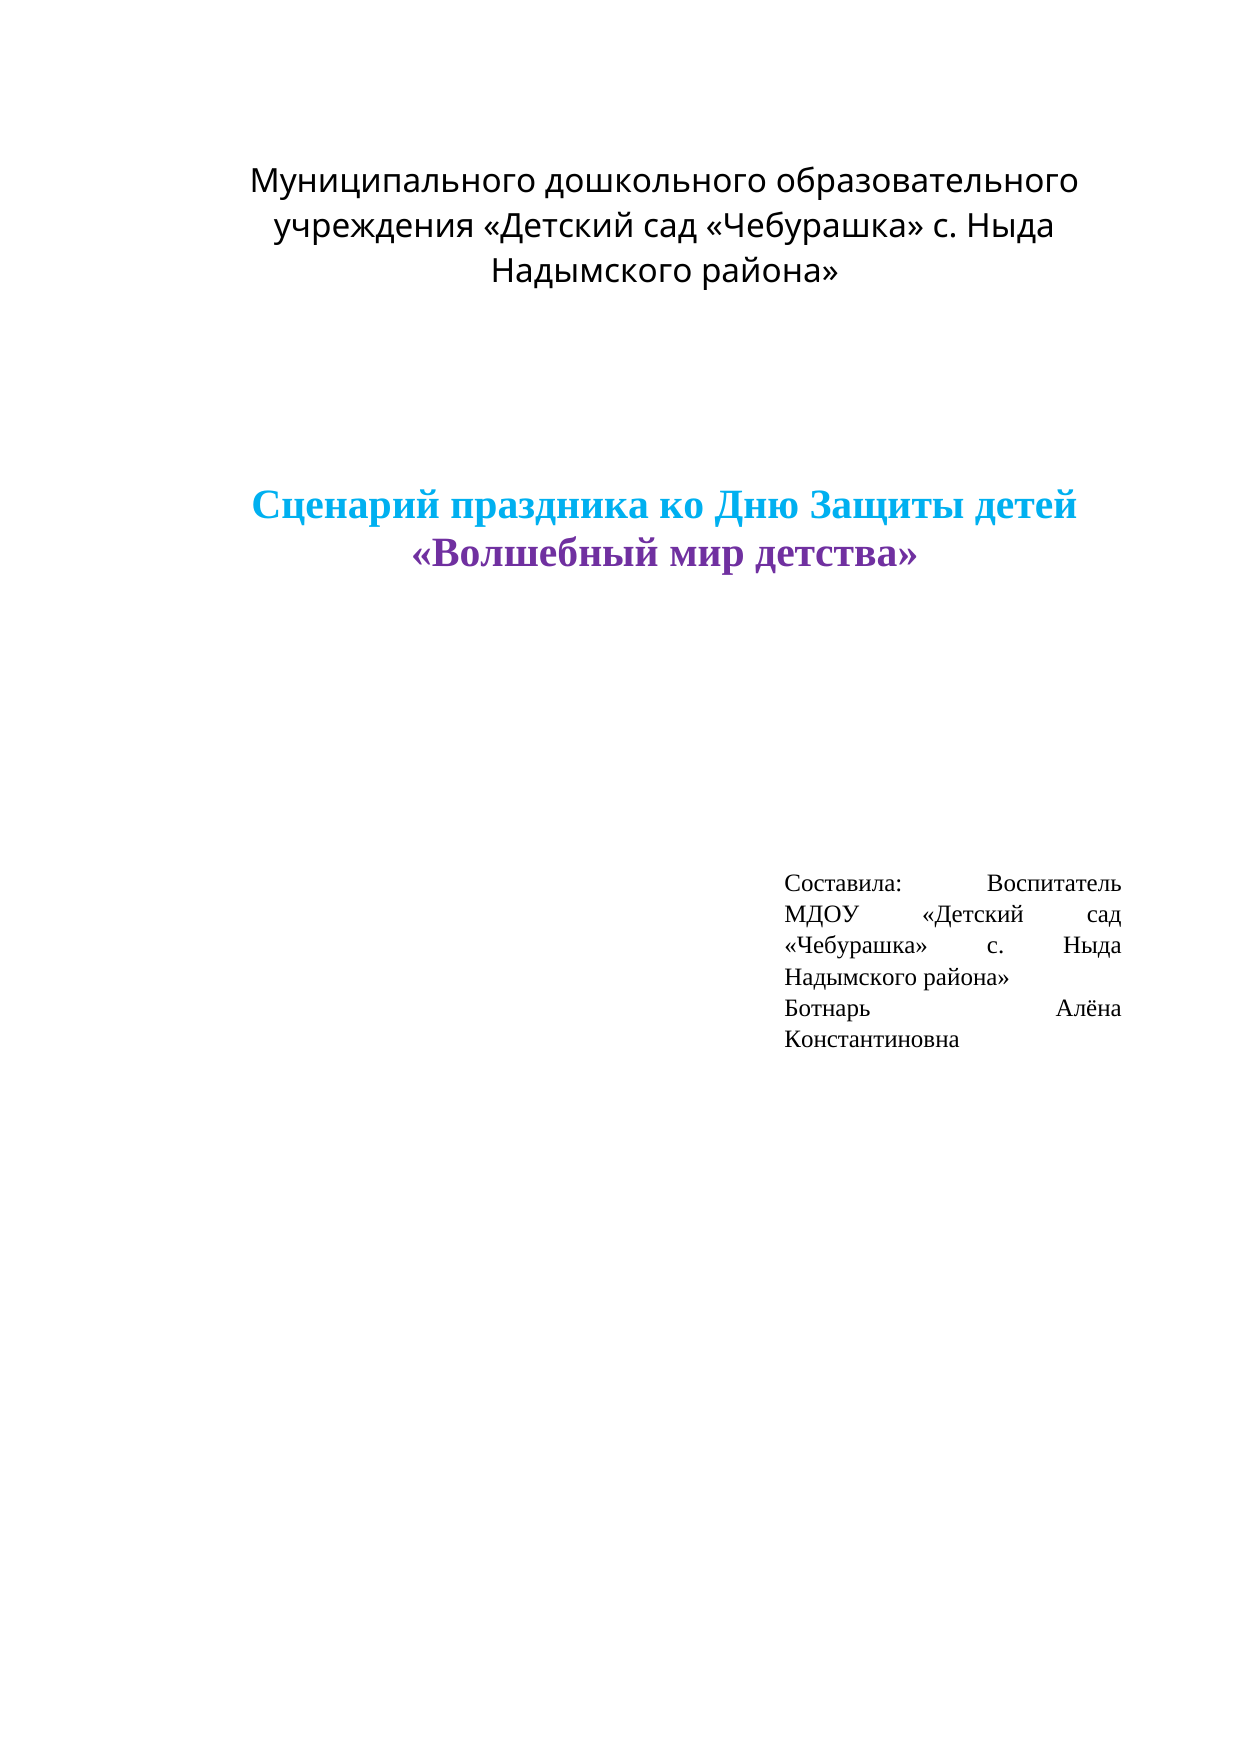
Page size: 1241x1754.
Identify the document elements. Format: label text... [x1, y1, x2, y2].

text «Волшебный мир детства» [177, 528, 1152, 576]
text Муниципального дошкольного образовательного учреждения «Детский сад «Чебурашка» с. Ныда Надымского района» [177, 156, 1152, 293]
table_header Составила: Воспитатель МДОУ «Детский сад «Чебурашка» с. Ныда Надымского района» Ботнарь Алёна Константиновна [773, 869, 1133, 1054]
text Сценарий праздника ко Дню Защиты детей [177, 480, 1152, 528]
